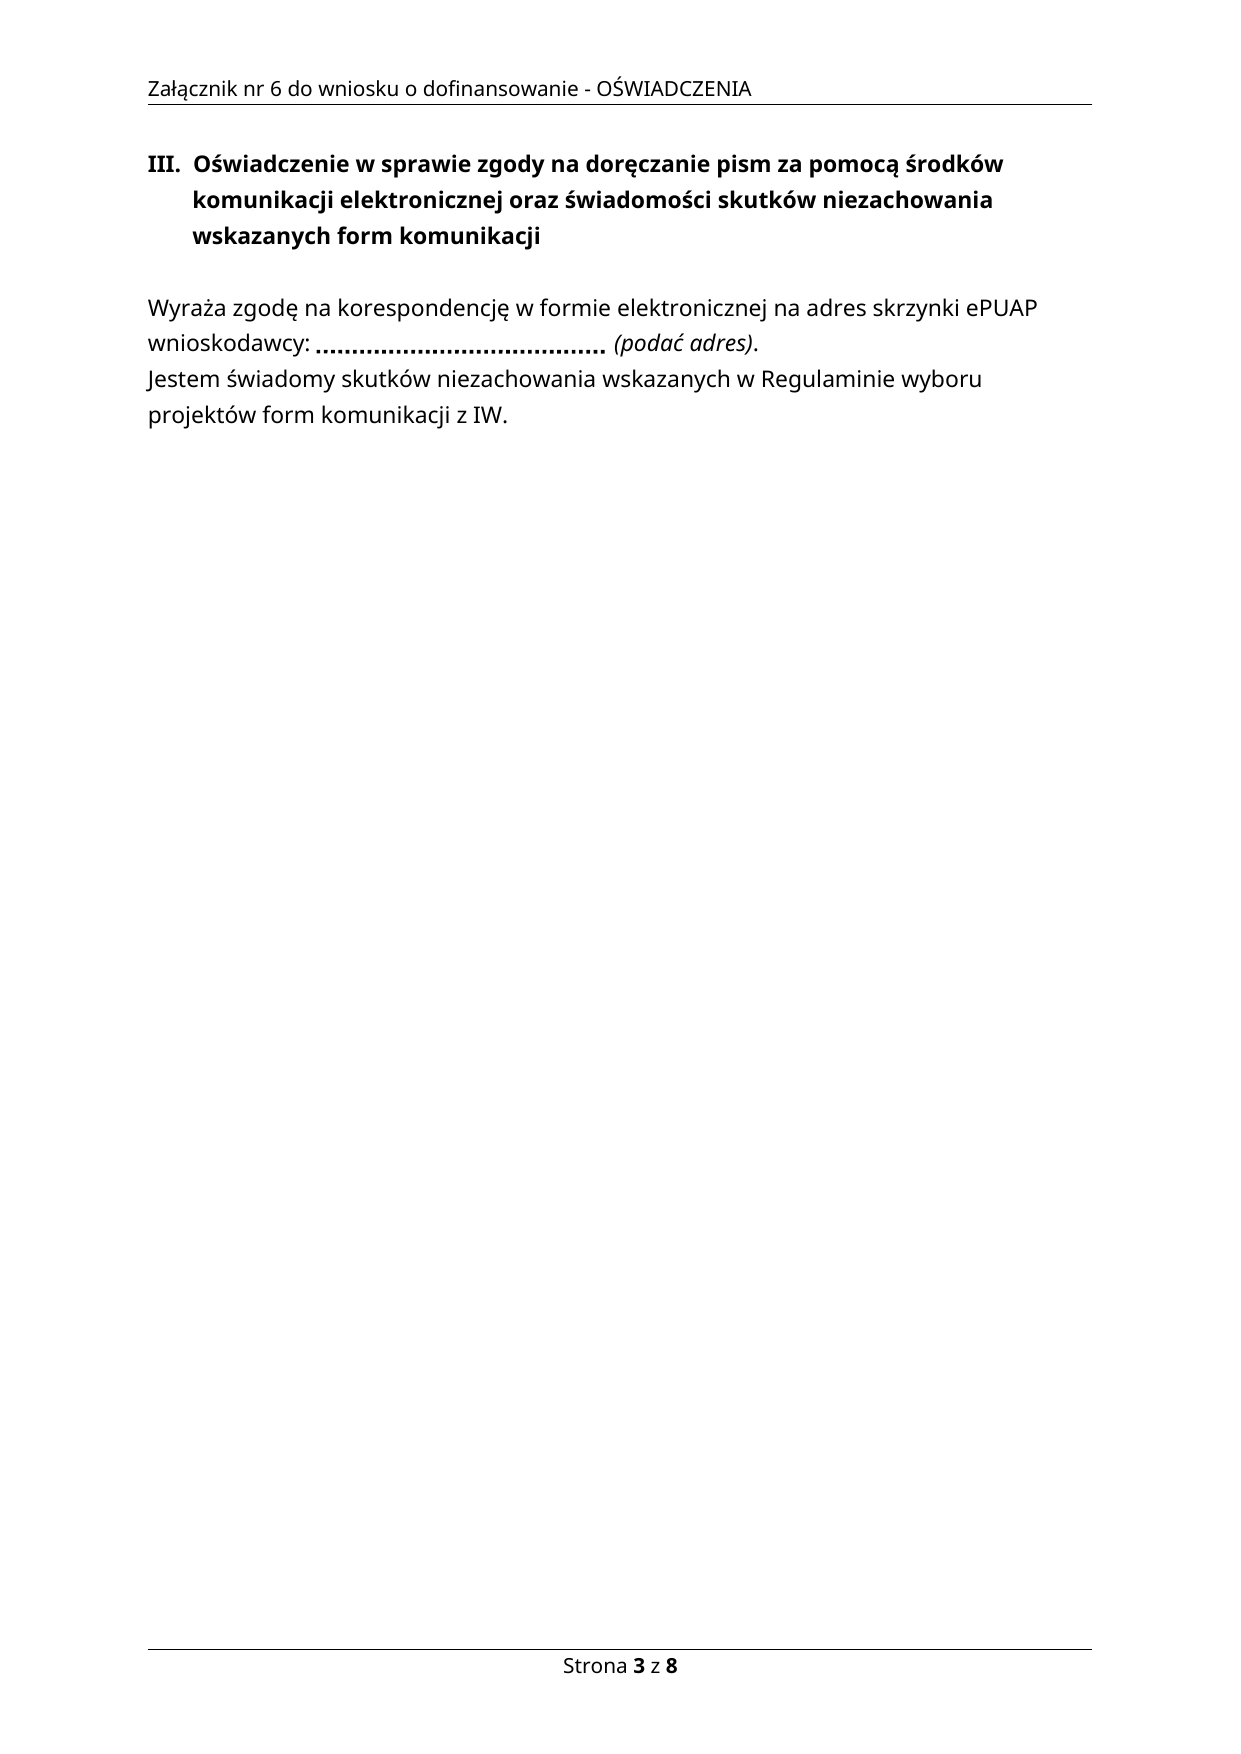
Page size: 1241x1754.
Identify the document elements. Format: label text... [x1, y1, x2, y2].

text III. Oświadczenie w sprawie zgody na doręczanie pism za pomocą środków komunikacji elektronicznej oraz świadomości skutków niezachowania wskazanych form komunikacji [148, 148, 1092, 251]
text Wyraża zgodę na korespondencję w formie elektronicznej na adres skrzynki ePUAP wnioskodawcy: (podać adres). Jestem świadomy skutków niezachowania wskazanych w Regulaminie wyboru projektów form komunikacji z IW. [148, 291, 1092, 463]
